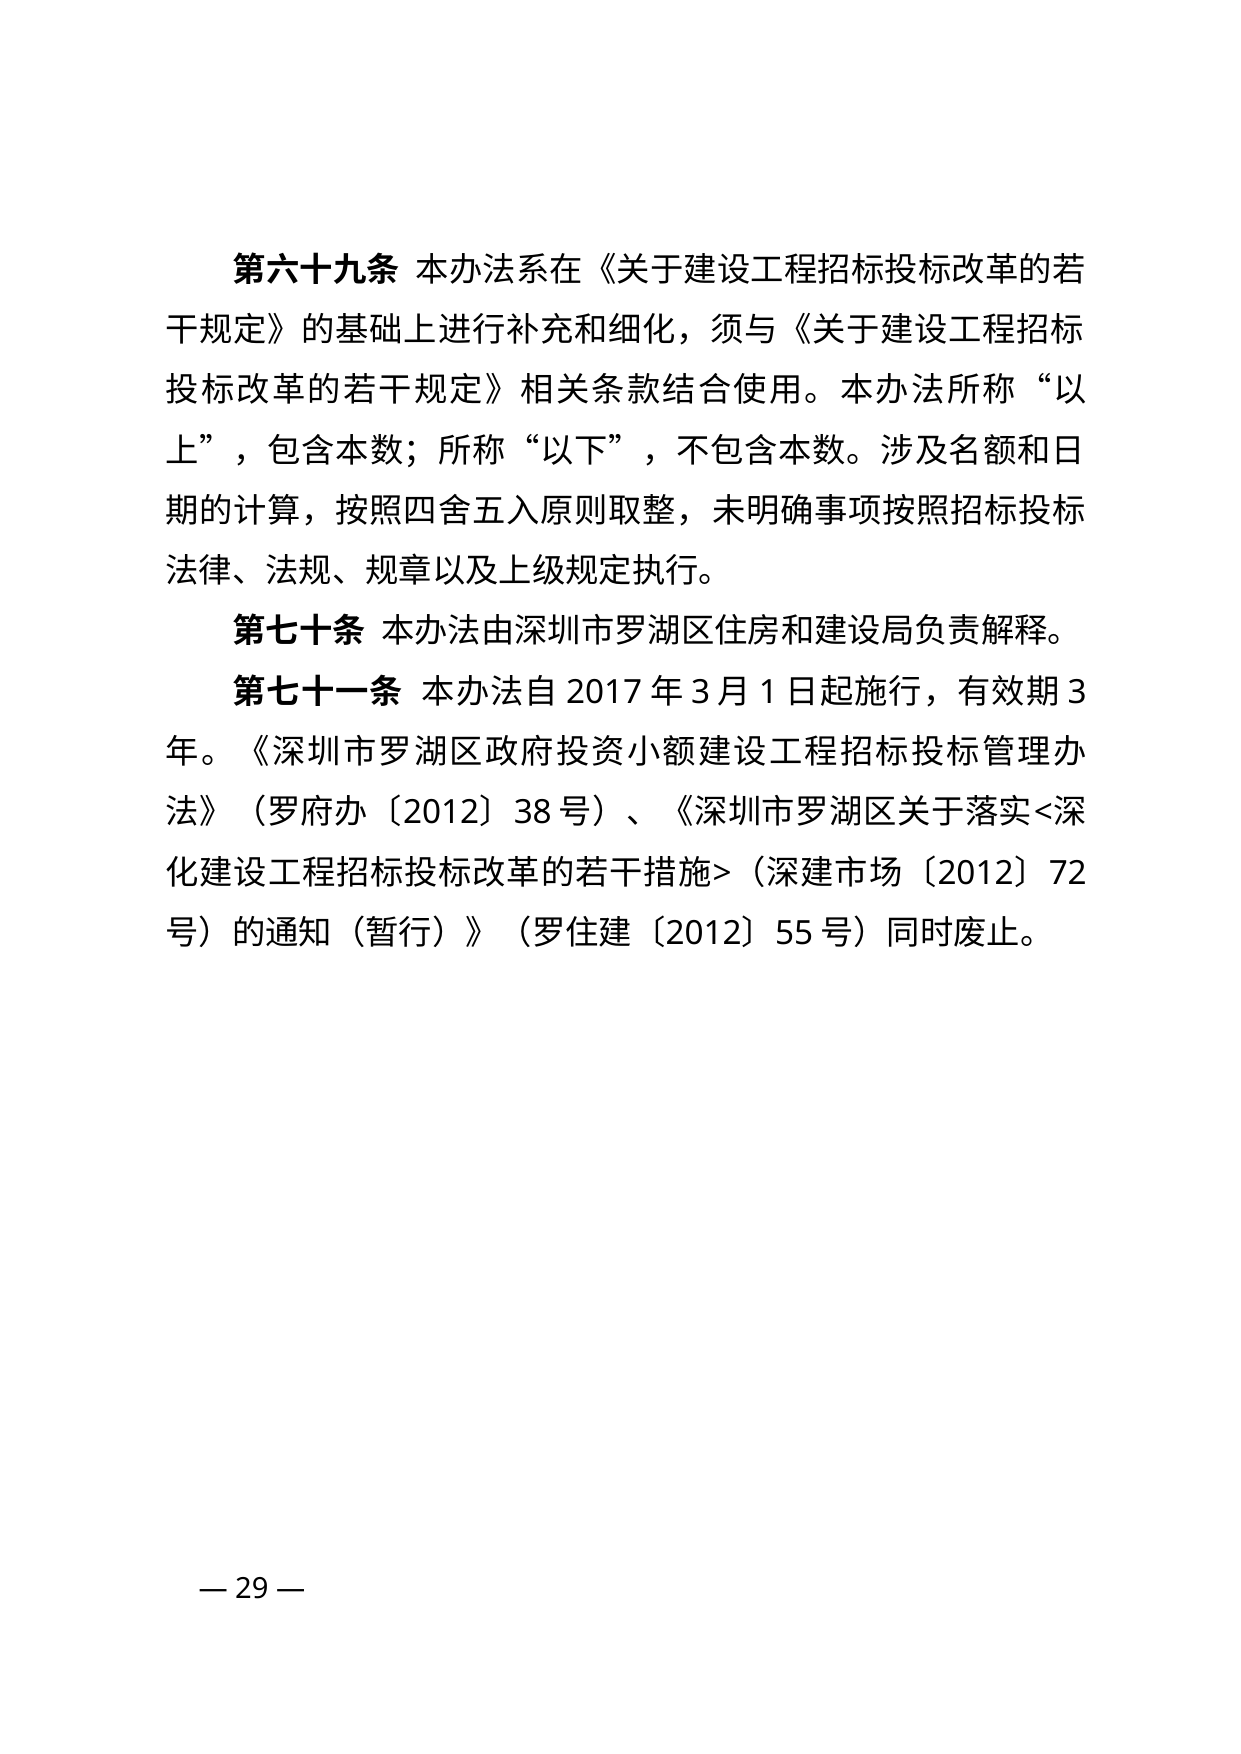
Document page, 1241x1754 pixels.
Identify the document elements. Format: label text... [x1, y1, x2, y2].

text 第六十九条 本办法系在《关于建设工程招标投标改革的若干规定》的基础上进行补充和细化，须与《关于建设工程招标投标改革的若干规定》相关条款结合使用。本办法所称“以上”，包含本数；所称“以下”，不包含本数。涉及名额和日期的计算，按照四舍五入原则取整，未明确事项按照招标投标法律、法规、规章以及上级规定执行。 [165, 233, 1087, 595]
text 第七十一条 本办法自2017年3月1日起施行，有效期3年。《深圳市罗湖区政府投资小额建设工程招标投标管理办法》（罗府办〔2012〕38号）、《深圳市罗湖区关于落实<深化建设工程招标投标改革的若干措施>（深建市场〔2012〕72号）的通知（暂行）》（罗住建〔2012〕55号）同时废止。 [165, 655, 1087, 957]
text 第七十条 本办法由深圳市罗湖区住房和建设局负责解释。 [165, 595, 1087, 655]
